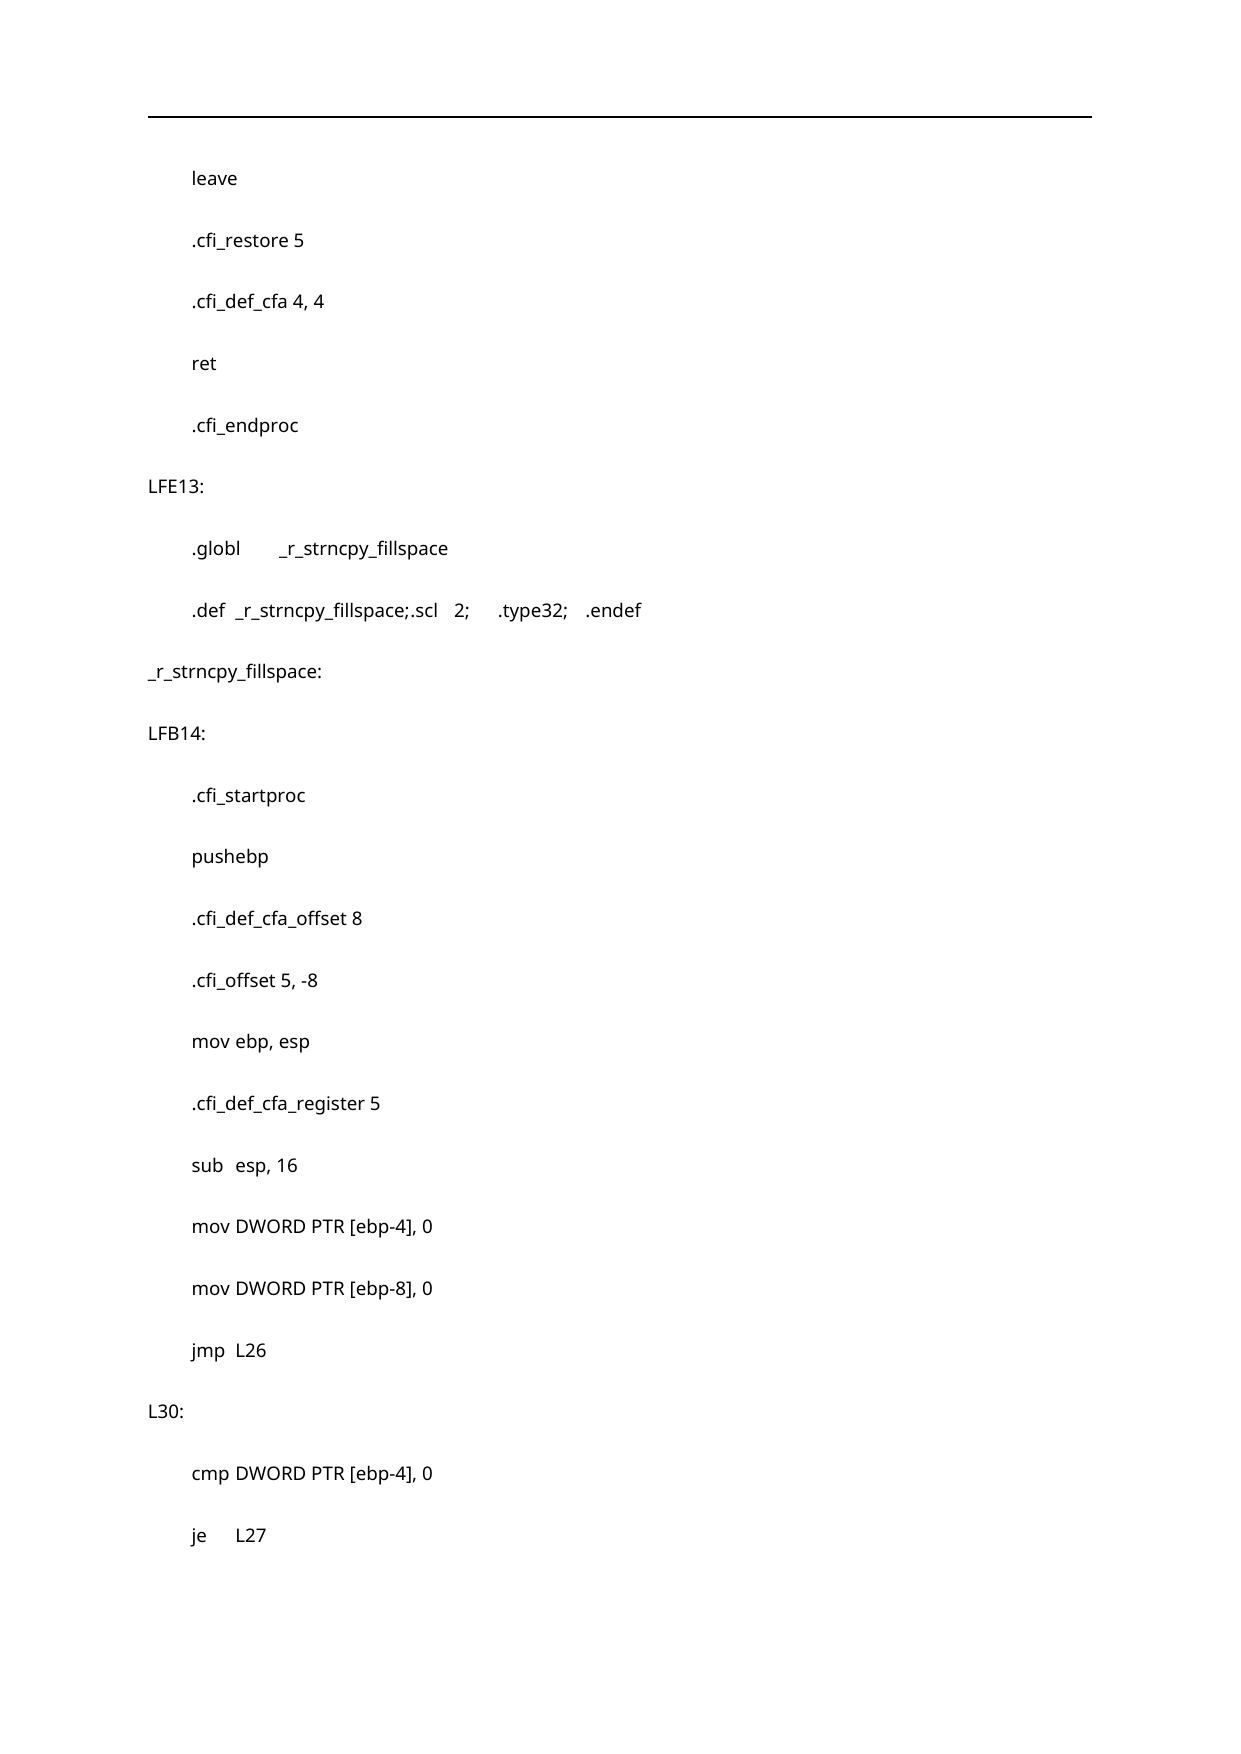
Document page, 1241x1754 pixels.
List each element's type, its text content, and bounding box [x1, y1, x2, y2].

text .cfi_endproc [148, 409, 1092, 441]
text .cfi_def_cfa_register 5 [148, 1087, 1092, 1119]
text .cfi_startproc [148, 779, 1092, 811]
text .cfi_def_cfa 4, 4 [148, 285, 1092, 318]
text jmp L26 [148, 1334, 1092, 1366]
text .cfi_offset 5, -8 [148, 964, 1092, 996]
text .cfi_def_cfa_offset 8 [148, 902, 1092, 934]
text LFB14: [148, 717, 1092, 749]
text L30: [148, 1395, 1092, 1428]
text .def _r_strncpy_fillspace; .scl 2; .type 32; .endef [148, 594, 1092, 626]
text push ebp [148, 840, 1092, 873]
text ret [148, 347, 1092, 379]
text mov ebp, esp [148, 1025, 1092, 1058]
text mov DWORD PTR [ebp-8], 0 [148, 1272, 1092, 1304]
text cmp DWORD PTR [ebp-4], 0 [148, 1457, 1092, 1489]
text leave [148, 162, 1092, 194]
text mov DWORD PTR [ebp-4], 0 [148, 1210, 1092, 1243]
text .cfi_restore 5 [148, 224, 1092, 256]
text je L27 [148, 1519, 1092, 1551]
text sub esp, 16 [148, 1149, 1092, 1181]
text .globl _r_strncpy_fillspace [148, 532, 1092, 564]
text LFE13: [148, 470, 1092, 503]
text _r_strncpy_fillspace: [148, 655, 1092, 688]
